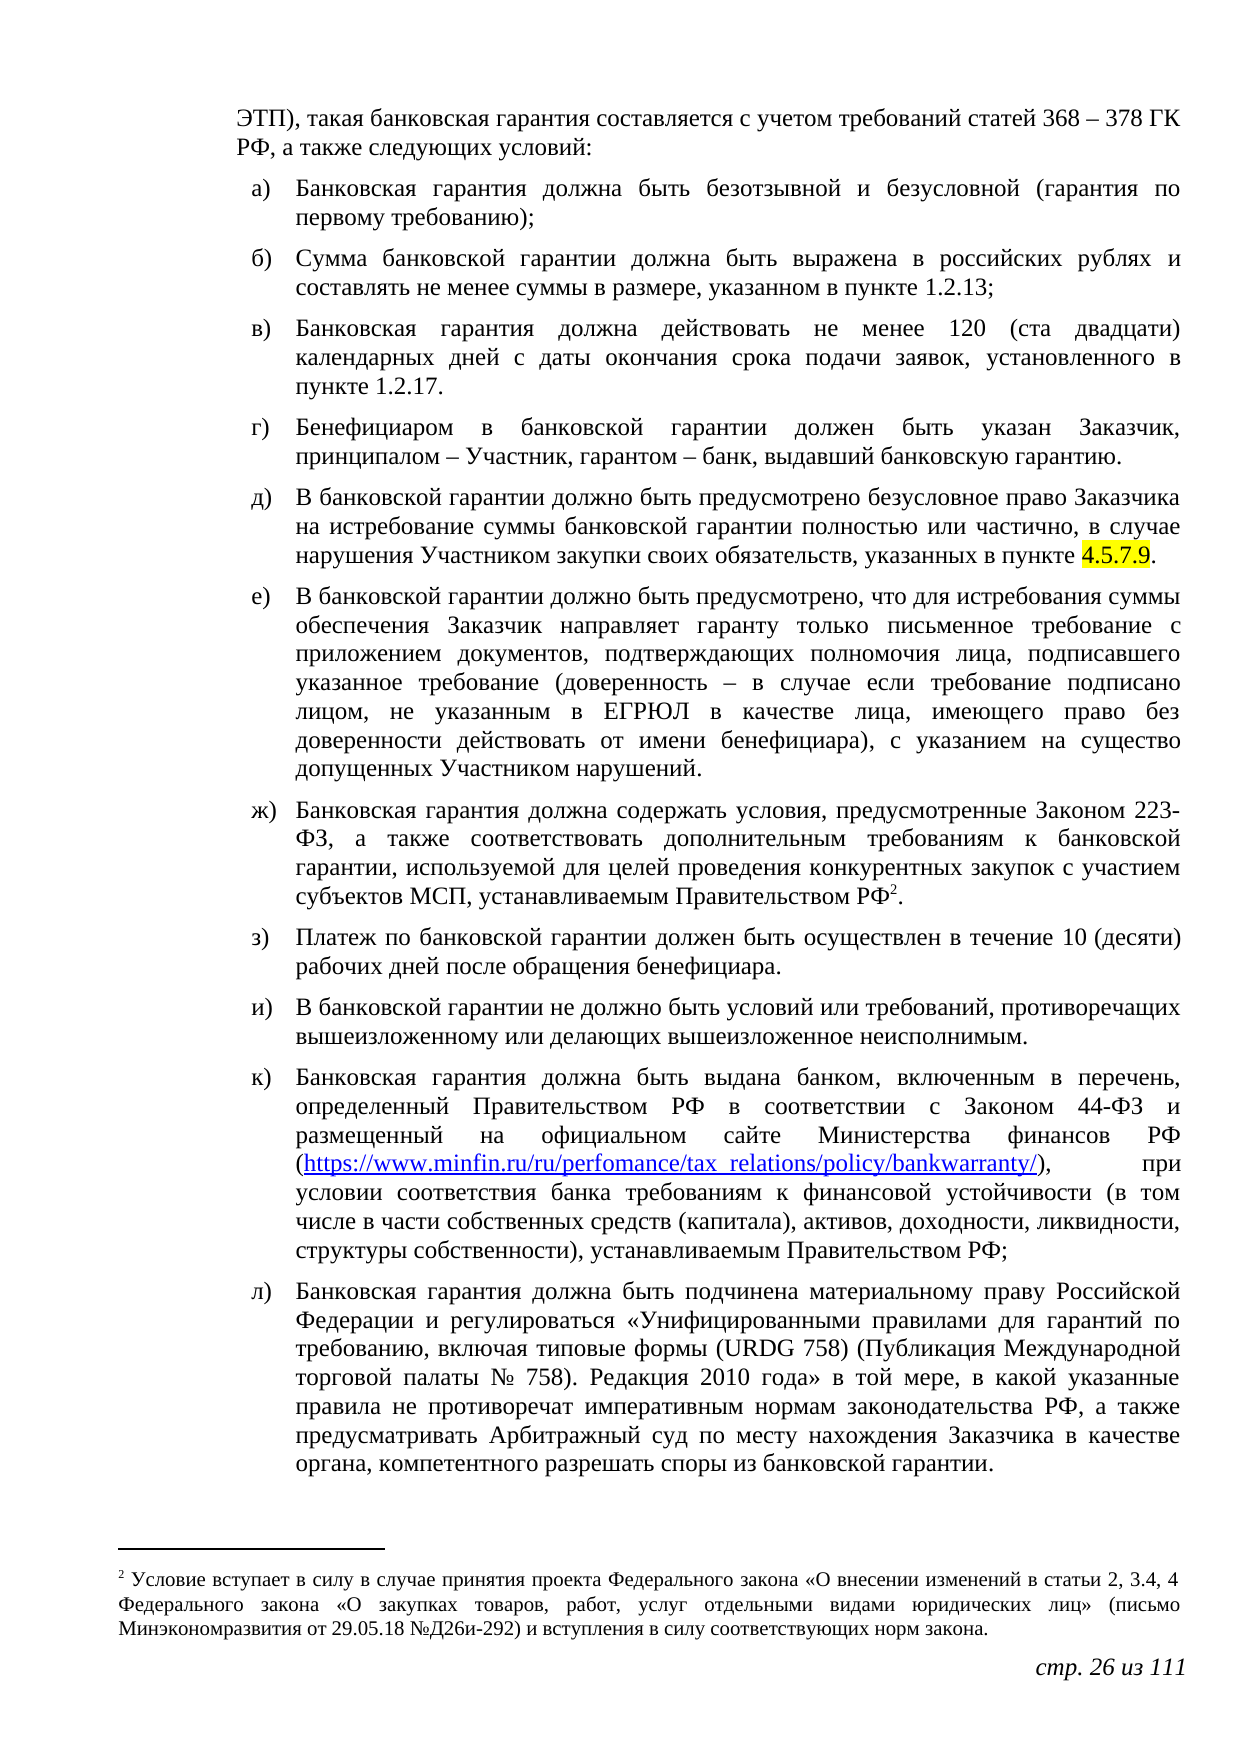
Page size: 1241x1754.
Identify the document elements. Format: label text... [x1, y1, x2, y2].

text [118, 103, 1181, 161]
text В банковской гарантии должно быть предусмотрено безусловное право Заказчика на истребование суммы банковской гарантии полностью или частично, в случае нарушения Участником закупки своих обязательств, указанных в пункте 4.5.7.9. [251, 482, 1181, 568]
text В банковской гарантии должно быть предусмотрено, что для истребования суммы обеспечения Заказчик направляет гаранту только письменное требование с приложением документов, подтверждающих полномочия лица, подписавшего указанное требование (доверенность – в случае если требование подписано лицом, не указанным в ЕГРЮЛ в качестве лица, имеющего право без доверенности действовать от имени бенефициара), с указанием на существо допущенных Участником нарушений. [251, 581, 1181, 782]
text Платеж по банковской гарантии должен быть осуществлен в течение 10 (десяти) рабочих дней после обращения бенефициара. [251, 922, 1181, 980]
text Банковская гарантия должна быть безотзывной и безусловной (гарантия по первому требованию); [251, 173, 1181, 231]
text Банковская гарантия должна быть выдана банком, включенным в перечень, определенный Правительством РФ в соответствии с Законом 44-ФЗ и размещенный на официальном сайте Министерства финансов РФ (https://www.minfin.ru/ru/perfomance/tax_relations/policy/bankwarranty/), при условии соответствия банка требованиям к финансовой устойчивости (в том числе в части собственных средств (капитала), активов, доходности, ликвидности, структуры собственности), устанавливаемым Правительством РФ; [251, 1062, 1181, 1263]
text Сумма банковской гарантии должна быть выражена в российских рублях и составлять не менее суммы в размере, указанном в пункте 1.2.13; [251, 243, 1181, 301]
text Банковская гарантия должна действовать не менее 120 (ста двадцати) календарных дней с даты окончания срока подачи заявок, установленного в пункте 1.2.17. [251, 313, 1181, 400]
text Банковская гарантия должна быть подчинена материальному праву Российской Федерации и регулироваться «Унифицированными правилами для гарантий по требованию, включая типовые формы (URDG 758) (Публикация Международной торговой палаты № 758). Редакция 2010 года» в той мере, в какой указанные правила не противоречат императивным нормам законодательства РФ, а также предусматривать Арбитражный суд по месту нахождения Заказчика в качестве органа, компетентного разрешать споры из банковской гарантии. [251, 1276, 1181, 1477]
text Бенефициаром в банковской гарантии должен быть указан Заказчик, принципалом – Участник, гарантом – банк, выдавший банковскую гарантию. [251, 412, 1181, 470]
text В банковской гарантии не должно быть условий или требований, противоречащих вышеизложенному или делающих вышеизложенное неисполнимым. [251, 992, 1181, 1050]
text Банковская гарантия должна содержать условия, предусмотренные Законом 223-ФЗ, а также соответствовать дополнительным требованиям к банковской гарантии, используемой для целей проведения конкурентных закупок с участием субъектов МСП, устанавливаемым Правительством РФ. [251, 795, 1181, 910]
